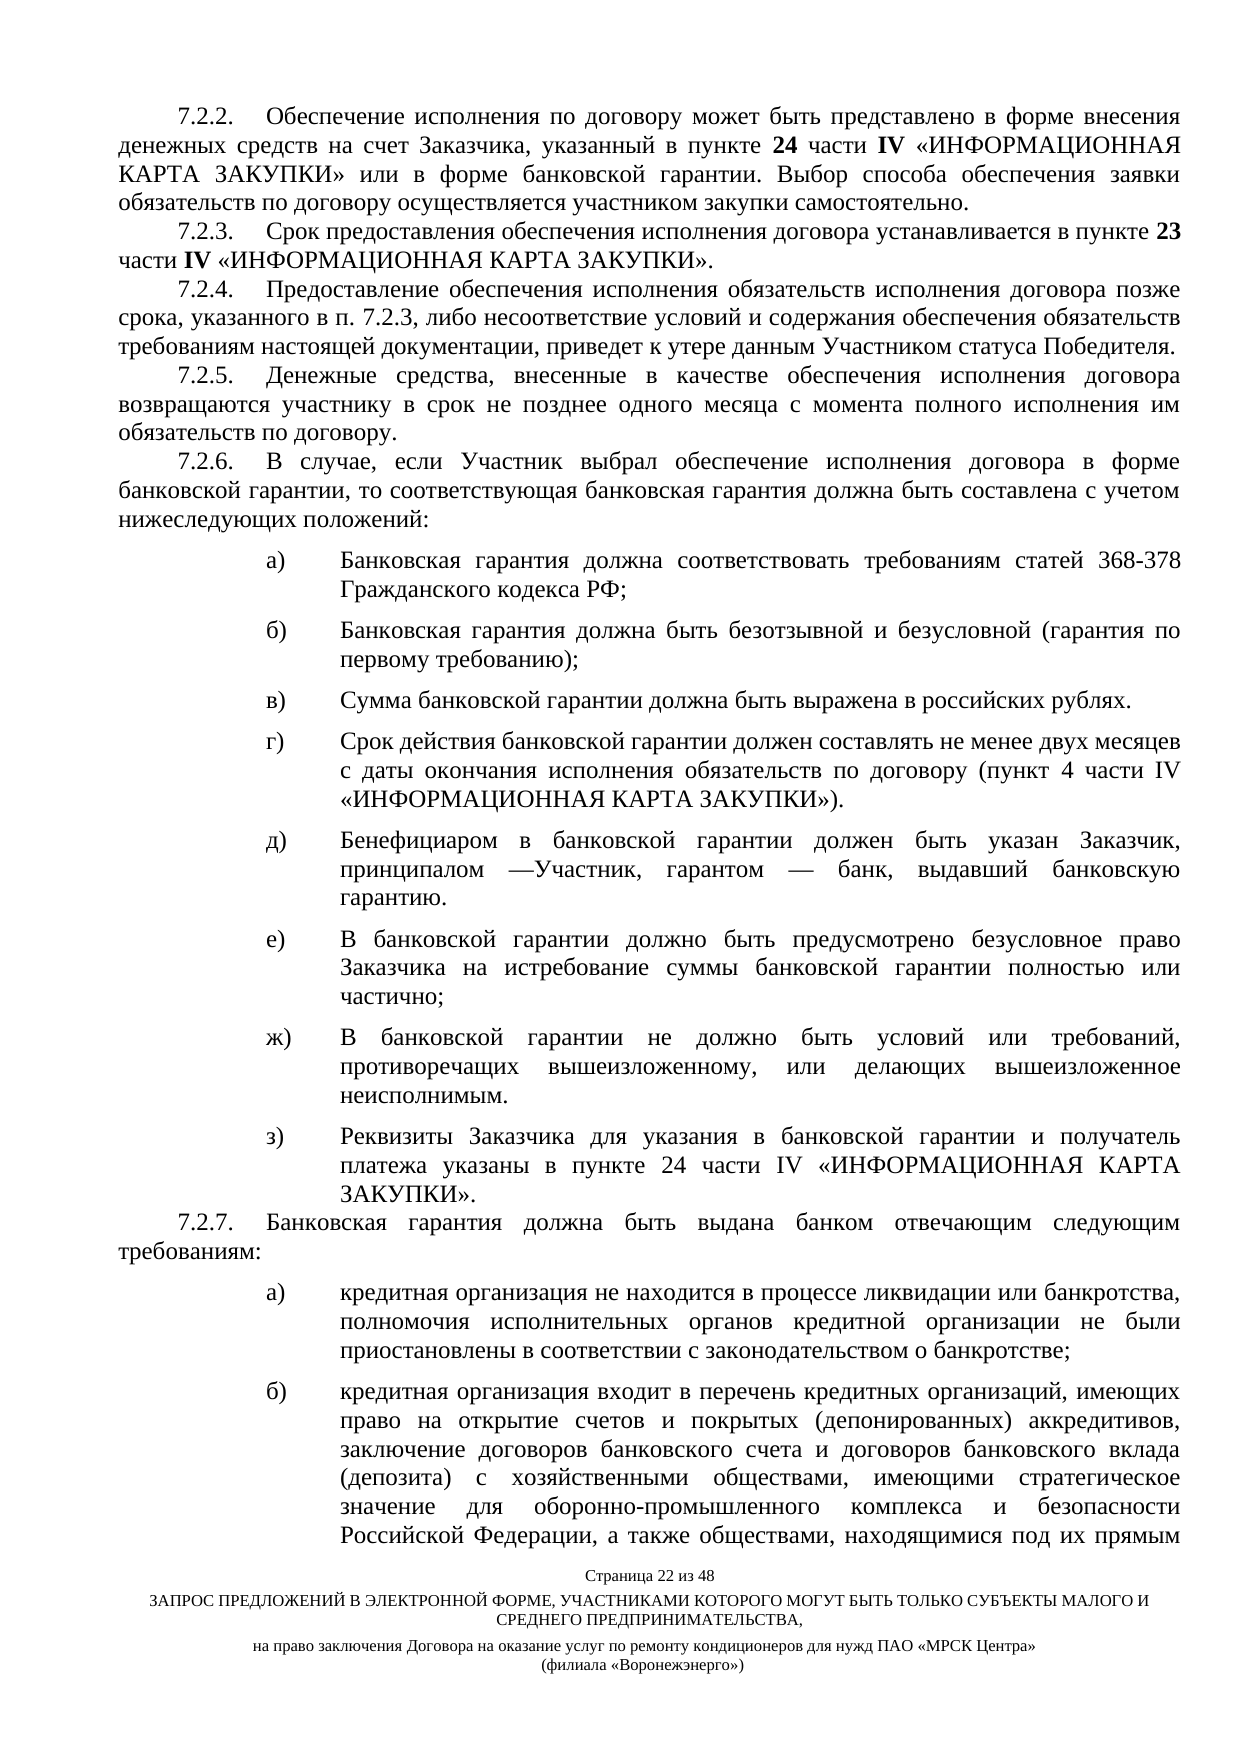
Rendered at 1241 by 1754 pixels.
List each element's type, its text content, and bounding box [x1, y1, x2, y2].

subtitle Денежные средства, внесенные в качестве обеспечения исполнения договора возвращаются участнику в срок не позднее одного месяца с момента полного исполнения им обязательств по договору. [118, 360, 1181, 446]
list В банковской гарантии не должно быть условий или требований, противоречащих вышеизложенному, или делающих вышеизложенное неисполнимым. [266, 1022, 1181, 1109]
list кредитная организация не находится в процессе ликвидации или банкротства, полномочия исполнительных органов кредитной организации не были приостановлены в соответствии с законодательством о банкротстве; [266, 1277, 1181, 1364]
subtitle Предоставление обеспечения исполнения обязательств исполнения договора позже срока, указанного в п. 7.2.3, либо несоответствие условий и содержания обеспечения обязательств требованиям настоящей документации, приведет к утере данным Участником статуса Победителя. [118, 274, 1181, 360]
subtitle Банковская гарантия должна быть выдана банком отвечающим следующим требованиям: [118, 1207, 1181, 1265]
list Реквизиты Заказчика для указания в банковской гарантии и получатель платежа указаны в пункте 24 части IV «ИНФОРМАЦИОННАЯ КАРТА ЗАКУПКИ». [266, 1121, 1181, 1207]
list Банковская гарантия должна соответствовать требованиям статей 368-378 Гражданского кодекса РФ; [266, 545, 1181, 602]
list Сумма банковской гарантии должна быть выражена в российских рублях. [266, 685, 1181, 714]
list В банковской гарантии должно быть предусмотрено безусловное право Заказчика на истребование суммы банковской гарантии полностью или частично; [266, 924, 1181, 1010]
subtitle Срок предоставления обеспечения исполнения договора устанавливается в пункте 23 части IV «ИНФОРМАЦИОННАЯ КАРТА ЗАКУПКИ». [118, 216, 1181, 274]
list Банковская гарантия должна быть безотзывной и безусловной (гарантия по первому требованию); [266, 615, 1181, 672]
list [266, 1376, 1181, 1549]
list Бенефициаром в банковской гарантии должен быть указан Заказчик, принципалом —Участник, гарантом — банк, выдавший банковскую гарантию. [266, 825, 1181, 911]
subtitle В случае, если Участник выбрал обеспечение исполнения договора в форме банковской гарантии, то соответствующая банковская гарантия должна быть составлена с учетом нижеследующих положений: [118, 446, 1181, 532]
subtitle Обеспечение исполнения по договору может быть представлено в форме внесения денежных средств на счет Заказчика, указанный в пункте 24 части IV «ИНФОРМАЦИОННАЯ КАРТА ЗАКУПКИ» или в форме банковской гарантии. Выбор способа обеспечения заявки обязательств по договору осуществляется участником закупки самостоятельно. [118, 101, 1181, 216]
list Срок действия банковской гарантии должен составлять не менее двух месяцев с даты окончания исполнения обязательств по договору (пункт 4 части IV «ИНФОРМАЦИОННАЯ КАРТА ЗАКУПКИ»). [266, 726, 1181, 812]
